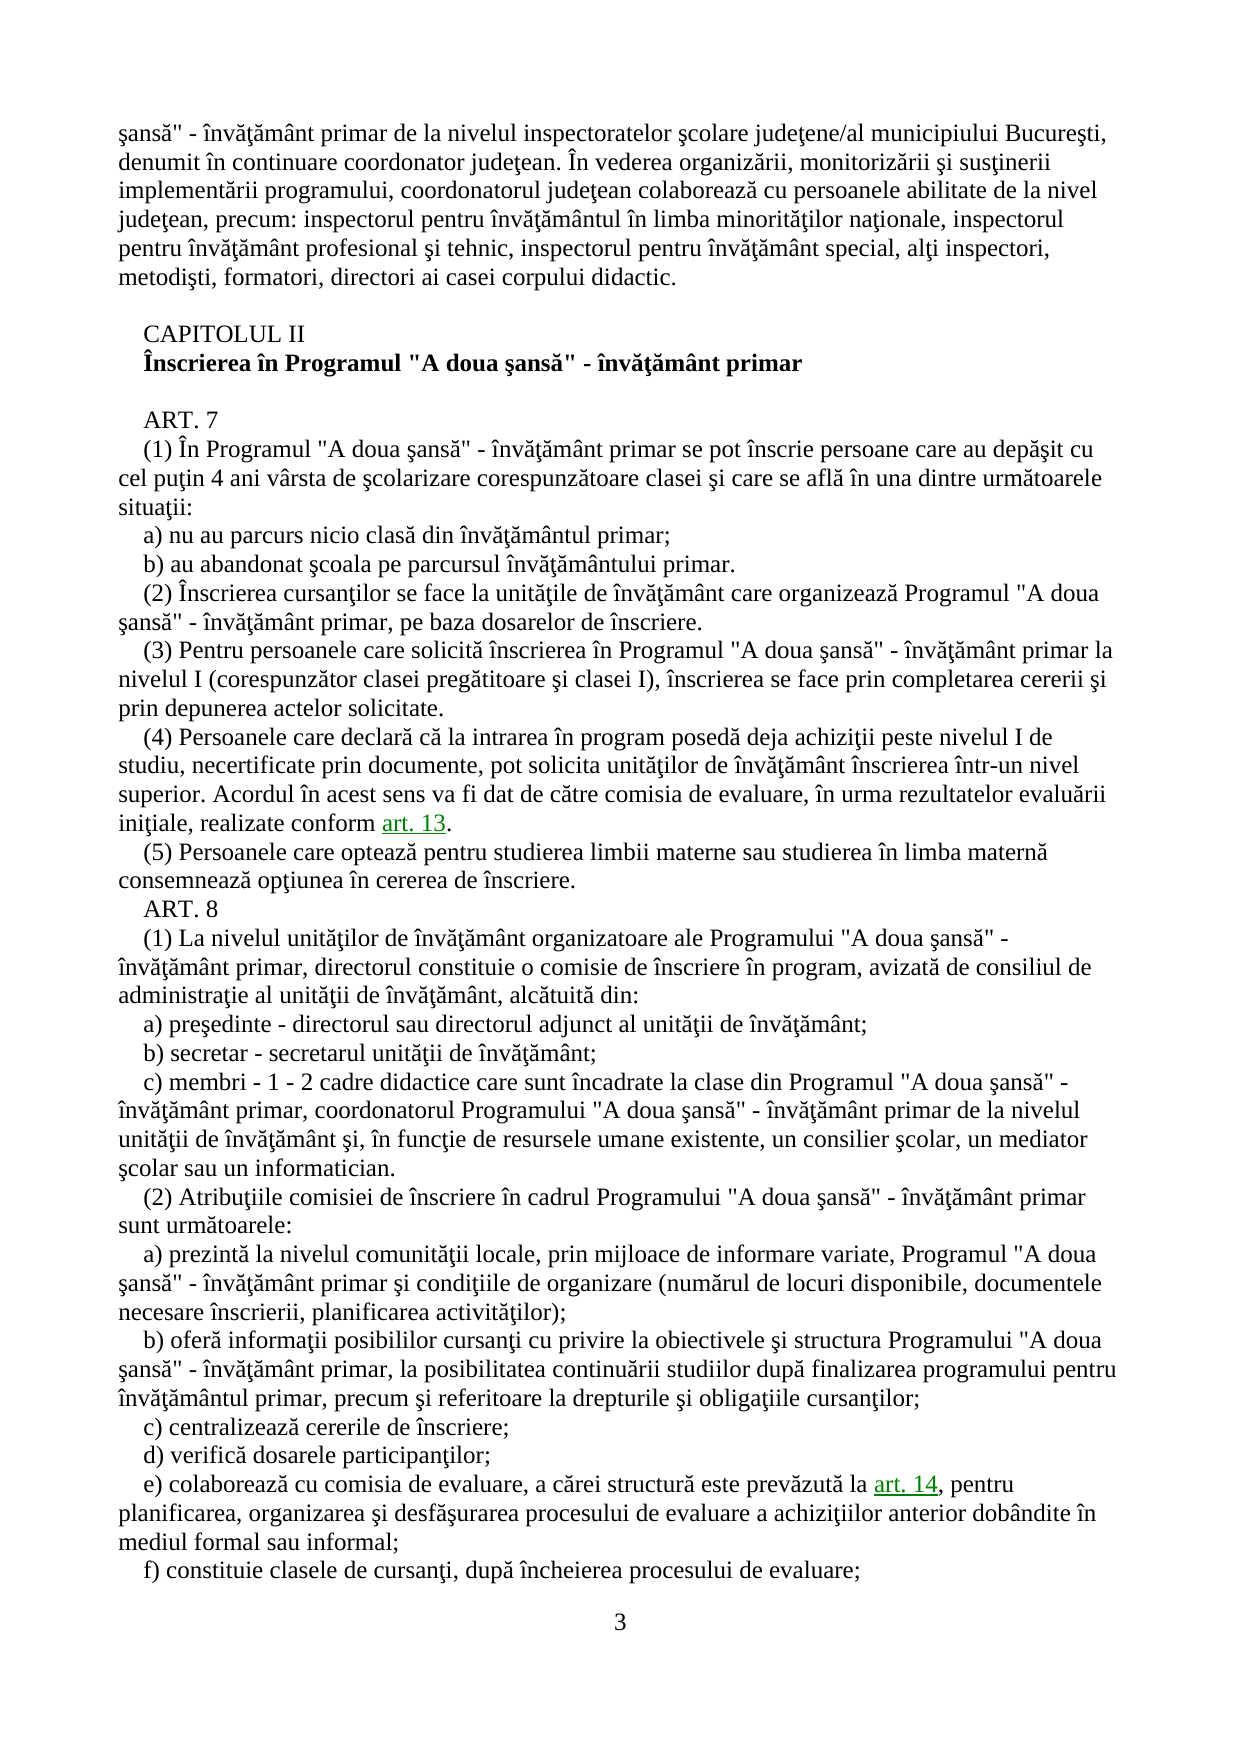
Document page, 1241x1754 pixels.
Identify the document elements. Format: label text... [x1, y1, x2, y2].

text (5) Persoanele care optează pentru studierea limbii materne sau studierea în limba maternă consemnează opţiunea în cererea de înscriere. [118, 837, 1122, 894]
text f) constituie clasele de cursanţi, după încheierea procesului de evaluare; [118, 1556, 1122, 1584]
text b) oferă informaţii posibililor cursanţi cu privire la obiectivele şi structura Programului "A doua şansă" - învăţământ primar, la posibilitatea continuării studiilor după finalizarea programului pentru învăţământul primar, precum şi referitoare la drepturile şi obligaţiile cursanţilor; [118, 1326, 1122, 1412]
text (1) La nivelul unităţilor de învăţământ organizatoare ale Programului "A doua şansă" - învăţământ primar, directorul constituie o comisie de înscriere în program, avizată de consiliul de administraţie al unităţii de învăţământ, alcătuită din: [118, 923, 1122, 1009]
text (1) În Programul "A doua şansă" - învăţământ primar se pot înscrie persoane care au depăşit cu cel puţin 4 ani vârsta de şcolarizare corespunzătoare clasei şi care se află în una dintre următoarele situaţii: [118, 434, 1122, 521]
text (2) Înscrierea cursanţilor se face la unităţile de învăţământ care organizează Programul "A doua şansă" - învăţământ primar, pe baza dosarelor de înscriere. [118, 578, 1122, 636]
text (4) Persoanele care declară că la intrarea în program posedă deja achiziţii peste nivelul I de studiu, necertificate prin documente, pot solicita unităţilor de învăţământ înscrierea într-un nivel superior. Acordul în acest sens va fi dat de către comisia de evaluare, în urma rezultatelor evaluării iniţiale, realizate conform art. 13. [118, 722, 1122, 837]
text b) secretar - secretarul unităţii de învăţământ; [118, 1038, 1122, 1067]
text CAPITOLUL II [118, 319, 1122, 348]
text b) au abandonat şcoala pe parcursul învăţământului primar. [118, 549, 1122, 578]
text a) preşedinte - directorul sau directorul adjunct al unităţii de învăţământ; [118, 1009, 1122, 1038]
text Înscrierea în Programul "A doua şansă" - învăţământ primar [118, 348, 1122, 377]
text (2) Atribuţiile comisiei de înscriere în cadrul Programului "A doua şansă" - învăţământ primar sunt următoarele: [118, 1182, 1122, 1239]
text c) membri - 1 - 2 cadre didactice care sunt încadrate la clase din Programul "A doua şansă" - învăţământ primar, coordonatorul Programului "A doua şansă" - învăţământ primar de la nivelul unităţii de învăţământ şi, în funcţie de resursele umane existente, un consilier şcolar, un mediator şcolar sau un informatician. [118, 1067, 1122, 1182]
text ART. 7 [118, 406, 1122, 434]
text (3) Pentru persoanele care solicită înscrierea în Programul "A doua şansă" - învăţământ primar la nivelul I (corespunzător clasei pregătitoare şi clasei I), înscrierea se face prin completarea cererii şi prin depunerea actelor solicitate. [118, 636, 1122, 722]
text a) prezintă la nivelul comunităţii locale, prin mijloace de informare variate, Programul "A doua şansă" - învăţământ primar şi condiţiile de organizare (numărul de locuri disponibile, documentele necesare înscrierii, planificarea activităţilor); [118, 1239, 1122, 1326]
text a) nu au parcurs nicio clasă din învăţământul primar; [118, 521, 1122, 549]
text e) colaborează cu comisia de evaluare, a cărei structură este prevăzută la art. 14, pentru planificarea, organizarea şi desfăşurarea procesului de evaluare a achiziţiilor anterior dobândite în mediul formal sau informal; [118, 1469, 1122, 1556]
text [118, 118, 1122, 291]
text d) verifică dosarele participanţilor; [118, 1441, 1122, 1469]
text ART. 8 [118, 894, 1122, 923]
text c) centralizează cererile de înscriere; [118, 1412, 1122, 1441]
